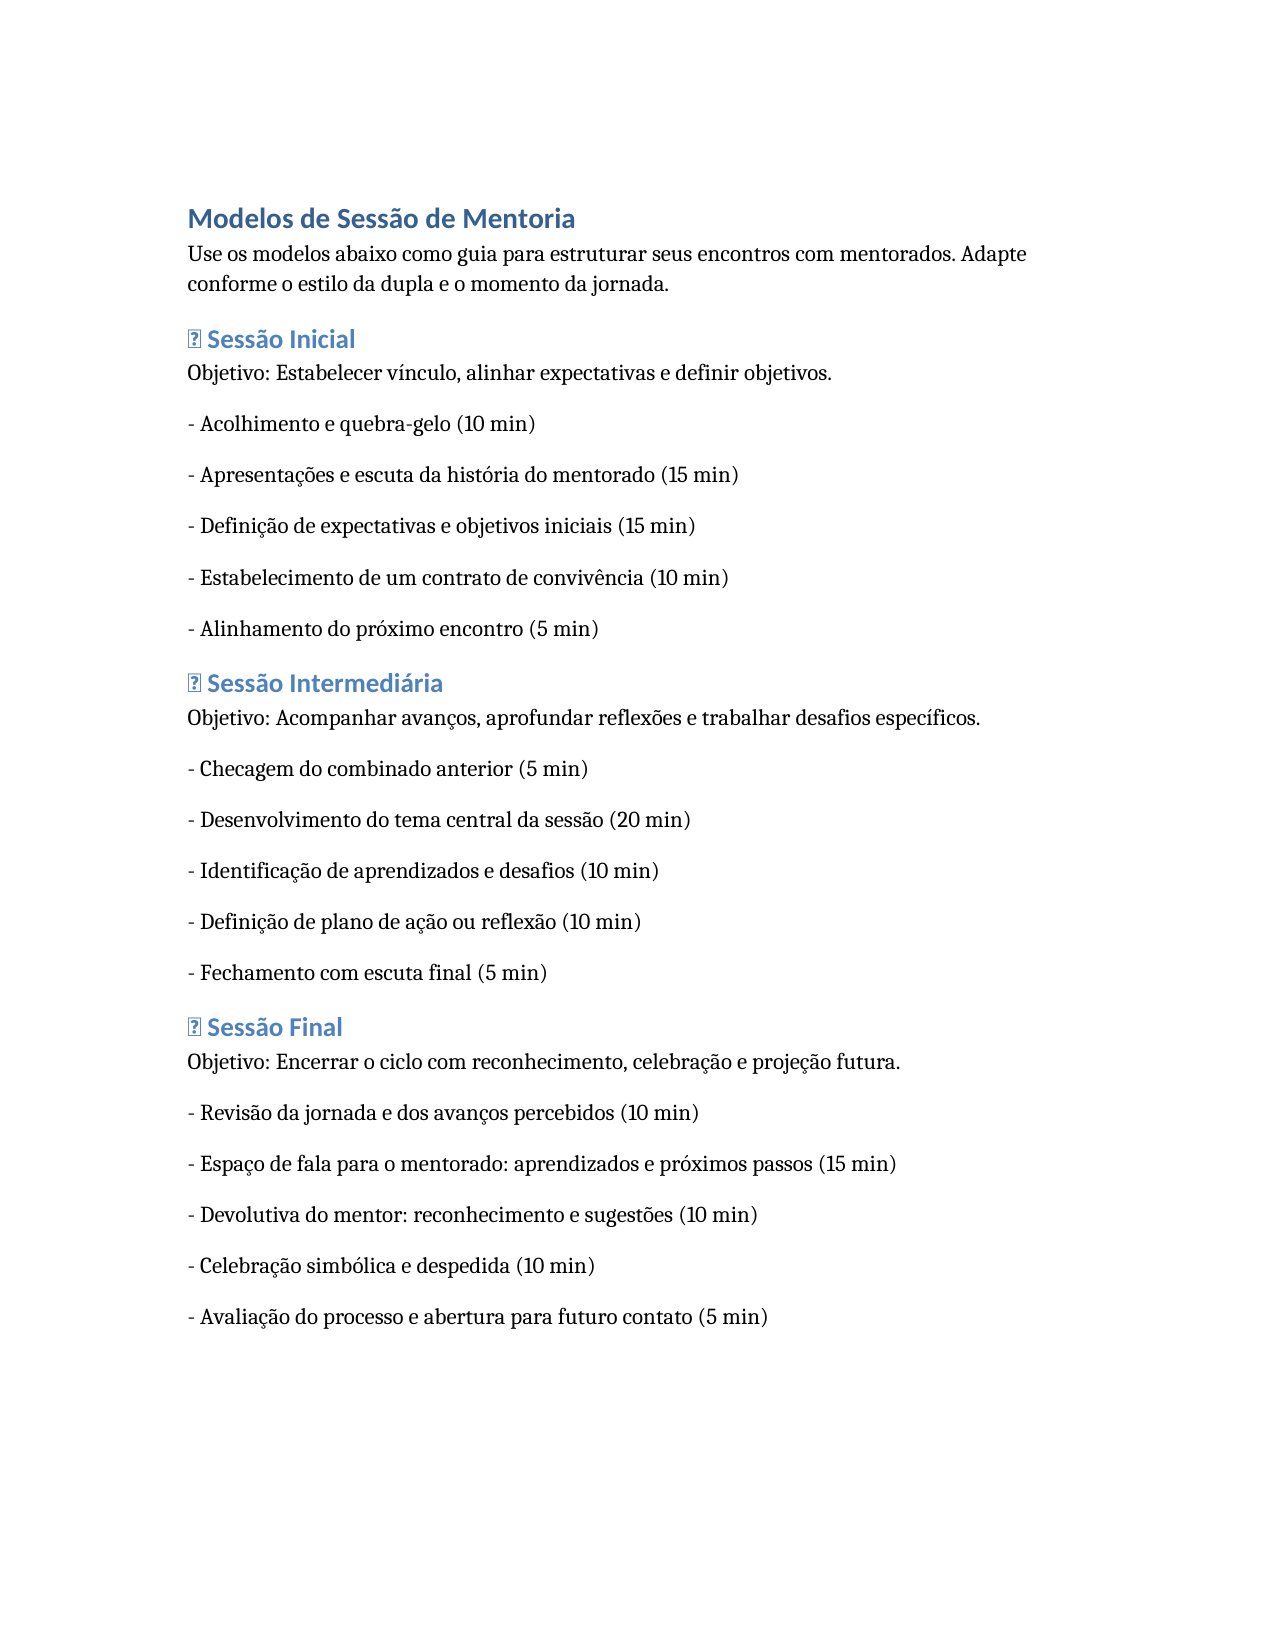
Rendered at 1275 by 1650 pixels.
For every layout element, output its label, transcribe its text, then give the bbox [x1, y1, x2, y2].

subtitle 📗 Sessão Intermediária [187, 666, 1087, 699]
text - Apresentações e escuta da história do mentorado (15 min) [187, 462, 1087, 488]
text - Identificação de aprendizados e desafios (10 min) [187, 857, 1087, 884]
subtitle 📙 Sessão Final [187, 1011, 1087, 1043]
text - Estabelecimento de um contrato de convivência (10 min) [187, 564, 1087, 591]
text - Celebração simbólica e despedida (10 min) [187, 1253, 1087, 1279]
text - Definição de expectativas e objetivos iniciais (15 min) [187, 513, 1087, 539]
text Objetivo: Estabelecer vínculo, alinhar expectativas e definir objetivos. [187, 360, 1087, 386]
text - Avaliação do processo e abertura para futuro contato (5 min) [187, 1304, 1087, 1330]
text - Definição de plano de ação ou reflexão (10 min) [187, 908, 1087, 935]
text - Desenvolvimento do tema central da sessão (20 min) [187, 806, 1087, 833]
subtitle 📘 Sessão Inicial [187, 322, 1087, 355]
subtitle Modelos de Sessão de Mentoria [187, 200, 1087, 236]
text Use os modelos abaixo como guia para estruturar seus encontros com mentorados. Adapte conforme o estilo da dupla e o momento da jornada. [187, 241, 1087, 297]
text Objetivo: Acompanhar avanços, aprofundar reflexões e trabalhar desafios específicos. [187, 704, 1087, 731]
text - Checagem do combinado anterior (5 min) [187, 755, 1087, 782]
text - Devolutiva do mentor: reconhecimento e sugestões (10 min) [187, 1202, 1087, 1228]
text - Espaço de fala para o mentorado: aprendizados e próximos passos (15 min) [187, 1151, 1087, 1177]
text Objetivo: Encerrar o ciclo com reconhecimento, celebração e projeção futura. [187, 1048, 1087, 1075]
text - Acolhimento e quebra-gelo (10 min) [187, 411, 1087, 437]
text - Alinhamento do próximo encontro (5 min) [187, 615, 1087, 642]
text - Revisão da jornada e dos avanços percebidos (10 min) [187, 1099, 1087, 1126]
text - Fechamento com escuta final (5 min) [187, 959, 1087, 986]
